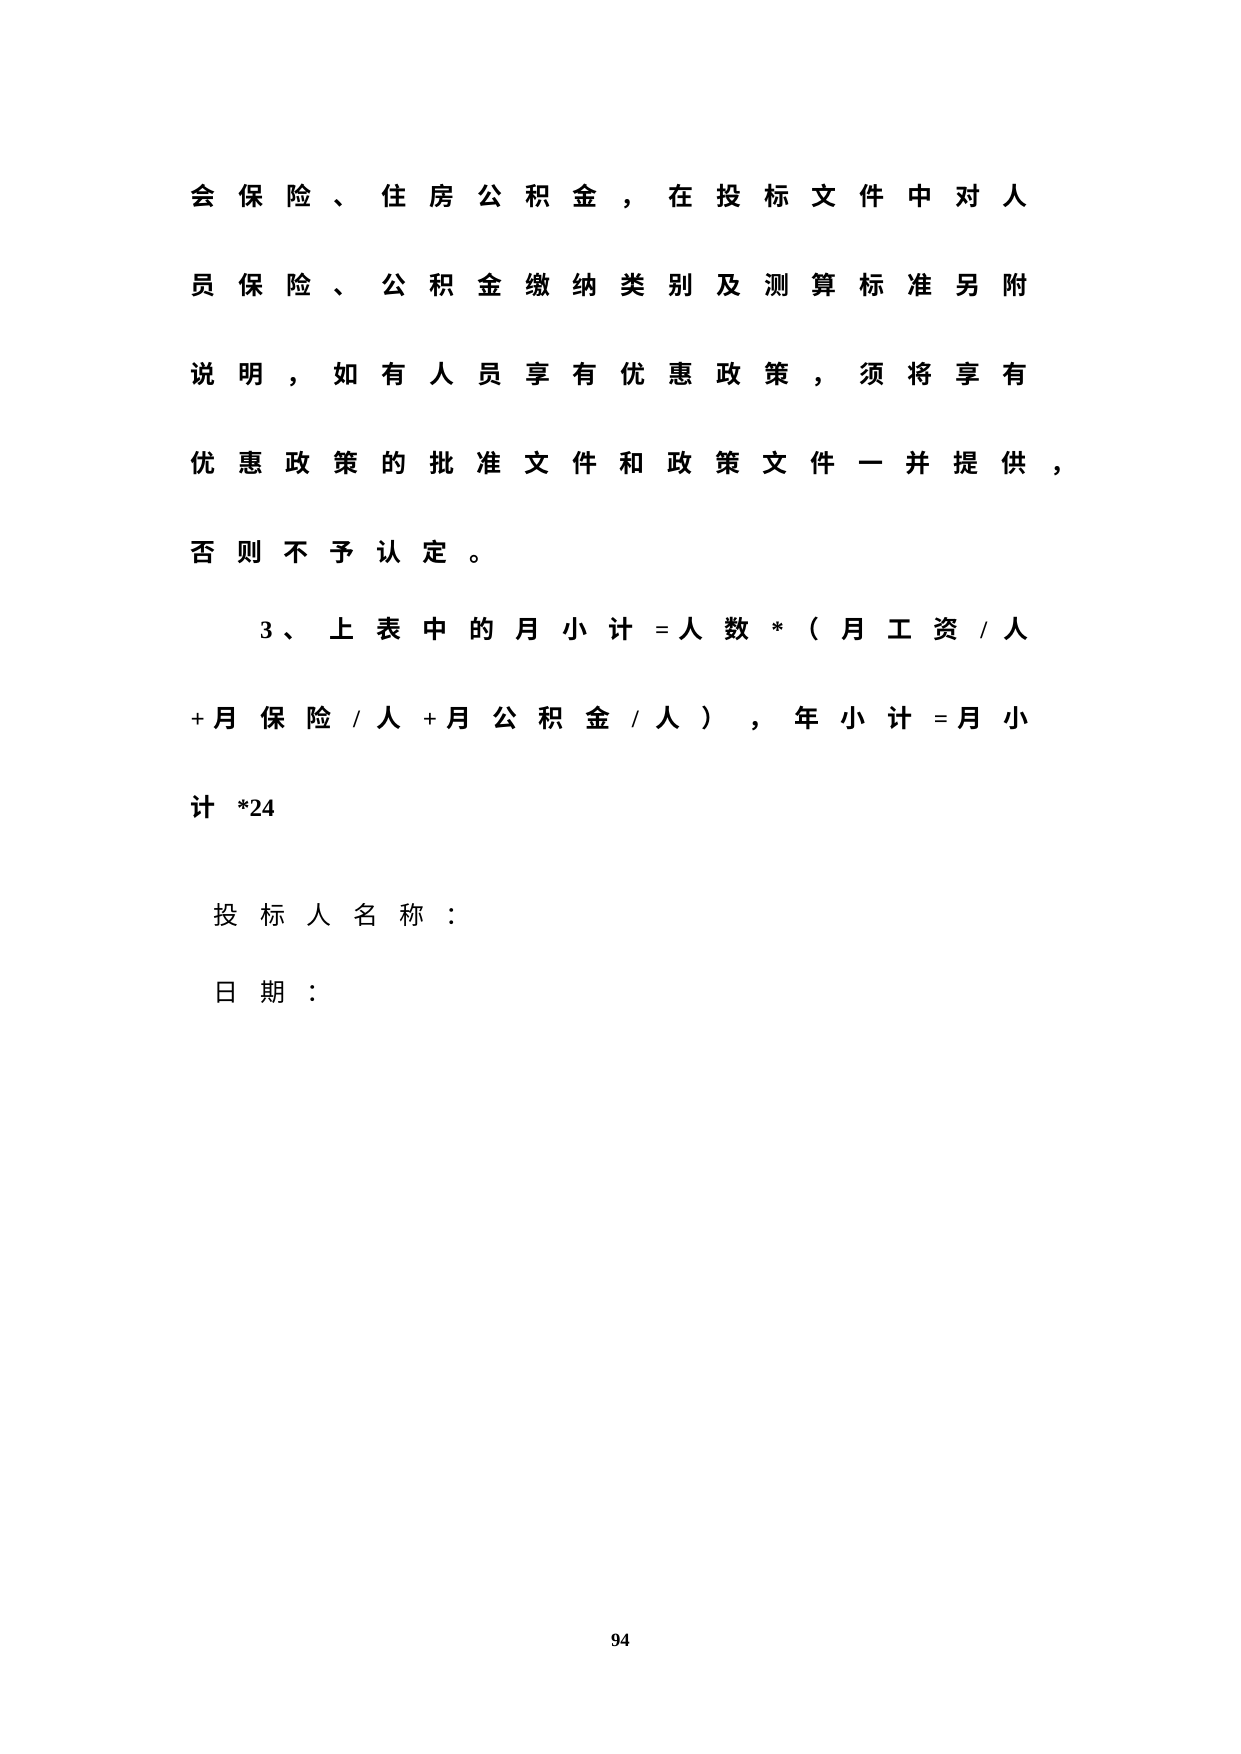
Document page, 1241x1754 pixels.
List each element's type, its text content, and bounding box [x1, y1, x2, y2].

text 日期： [190, 961, 1041, 1020]
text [190, 164, 1050, 580]
text 投标人名称： [190, 883, 1041, 943]
text 3、上表中的月小计=人数*（月工资/人+月保险/人+月公积金/人），年小计=月小计*24 [190, 598, 1050, 836]
